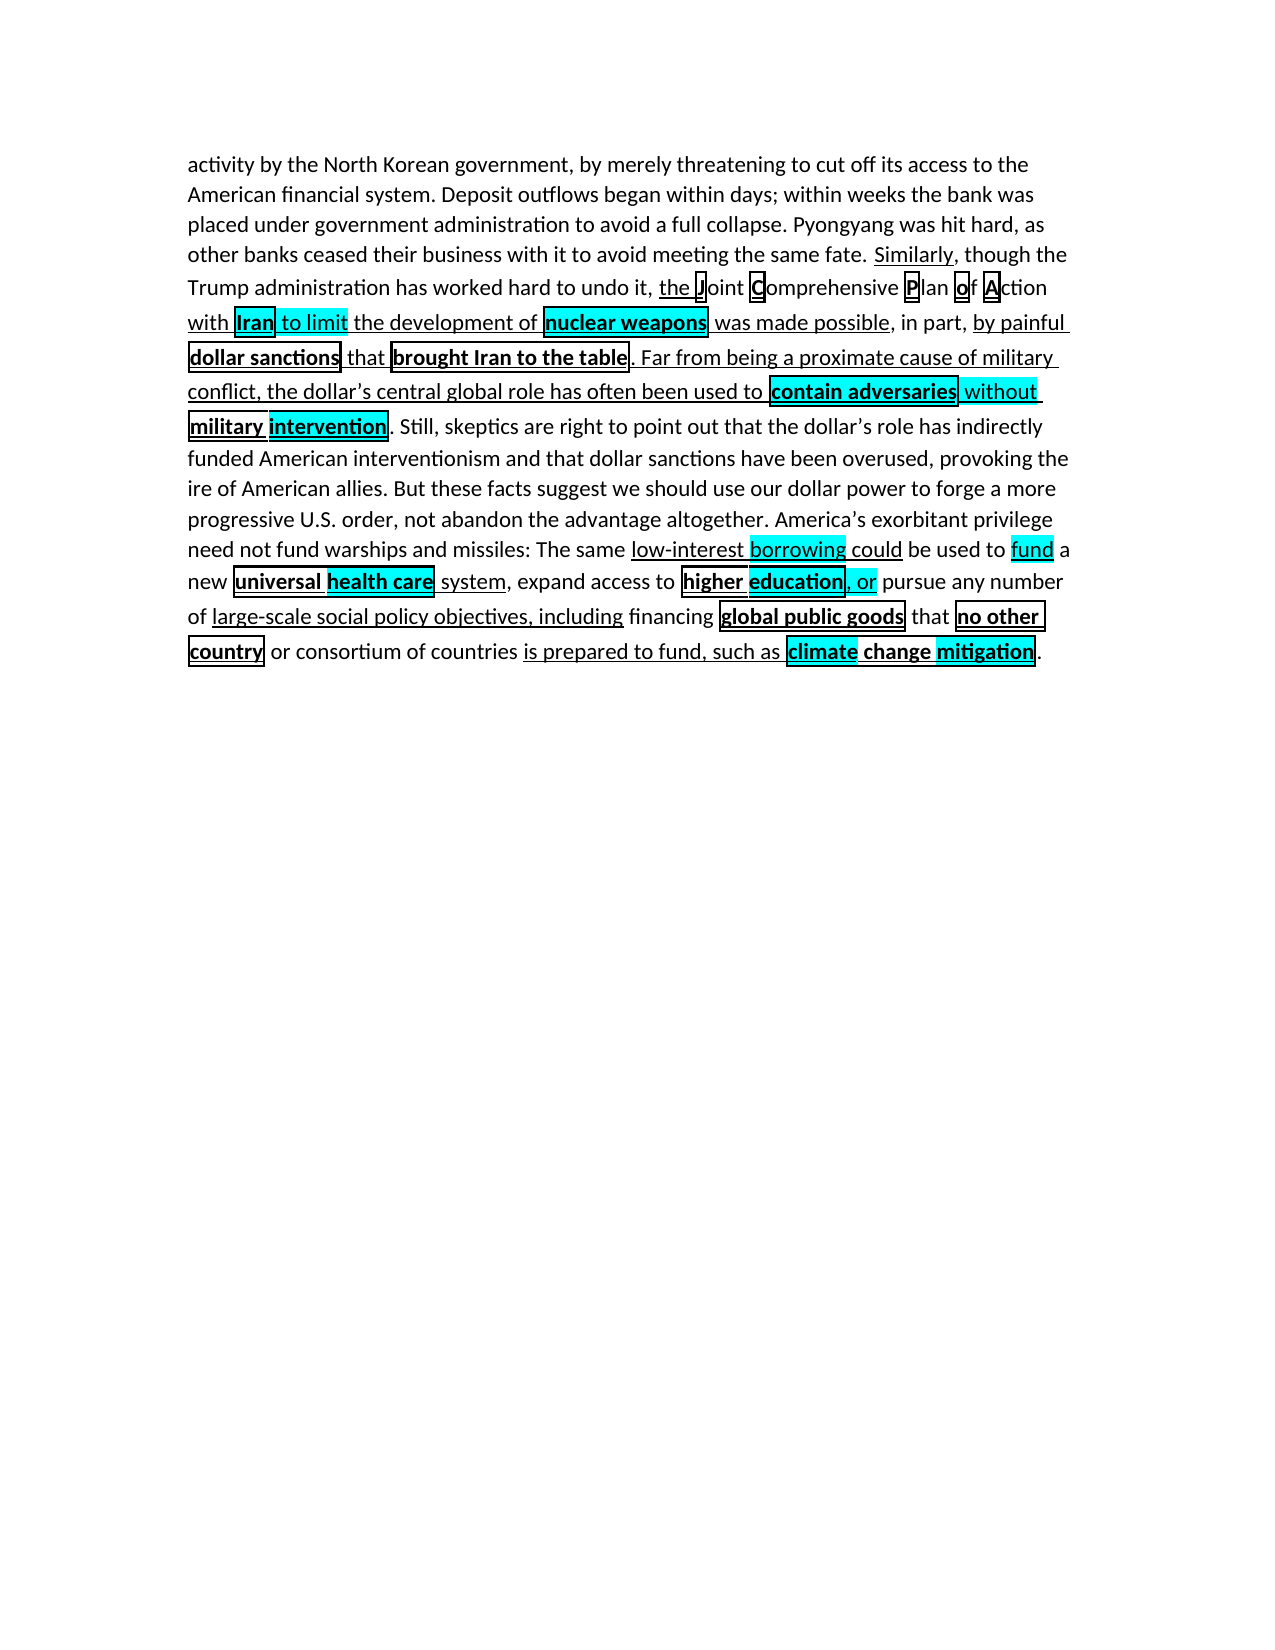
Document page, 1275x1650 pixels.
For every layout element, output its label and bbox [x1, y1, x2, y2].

text [187, 150, 1087, 667]
